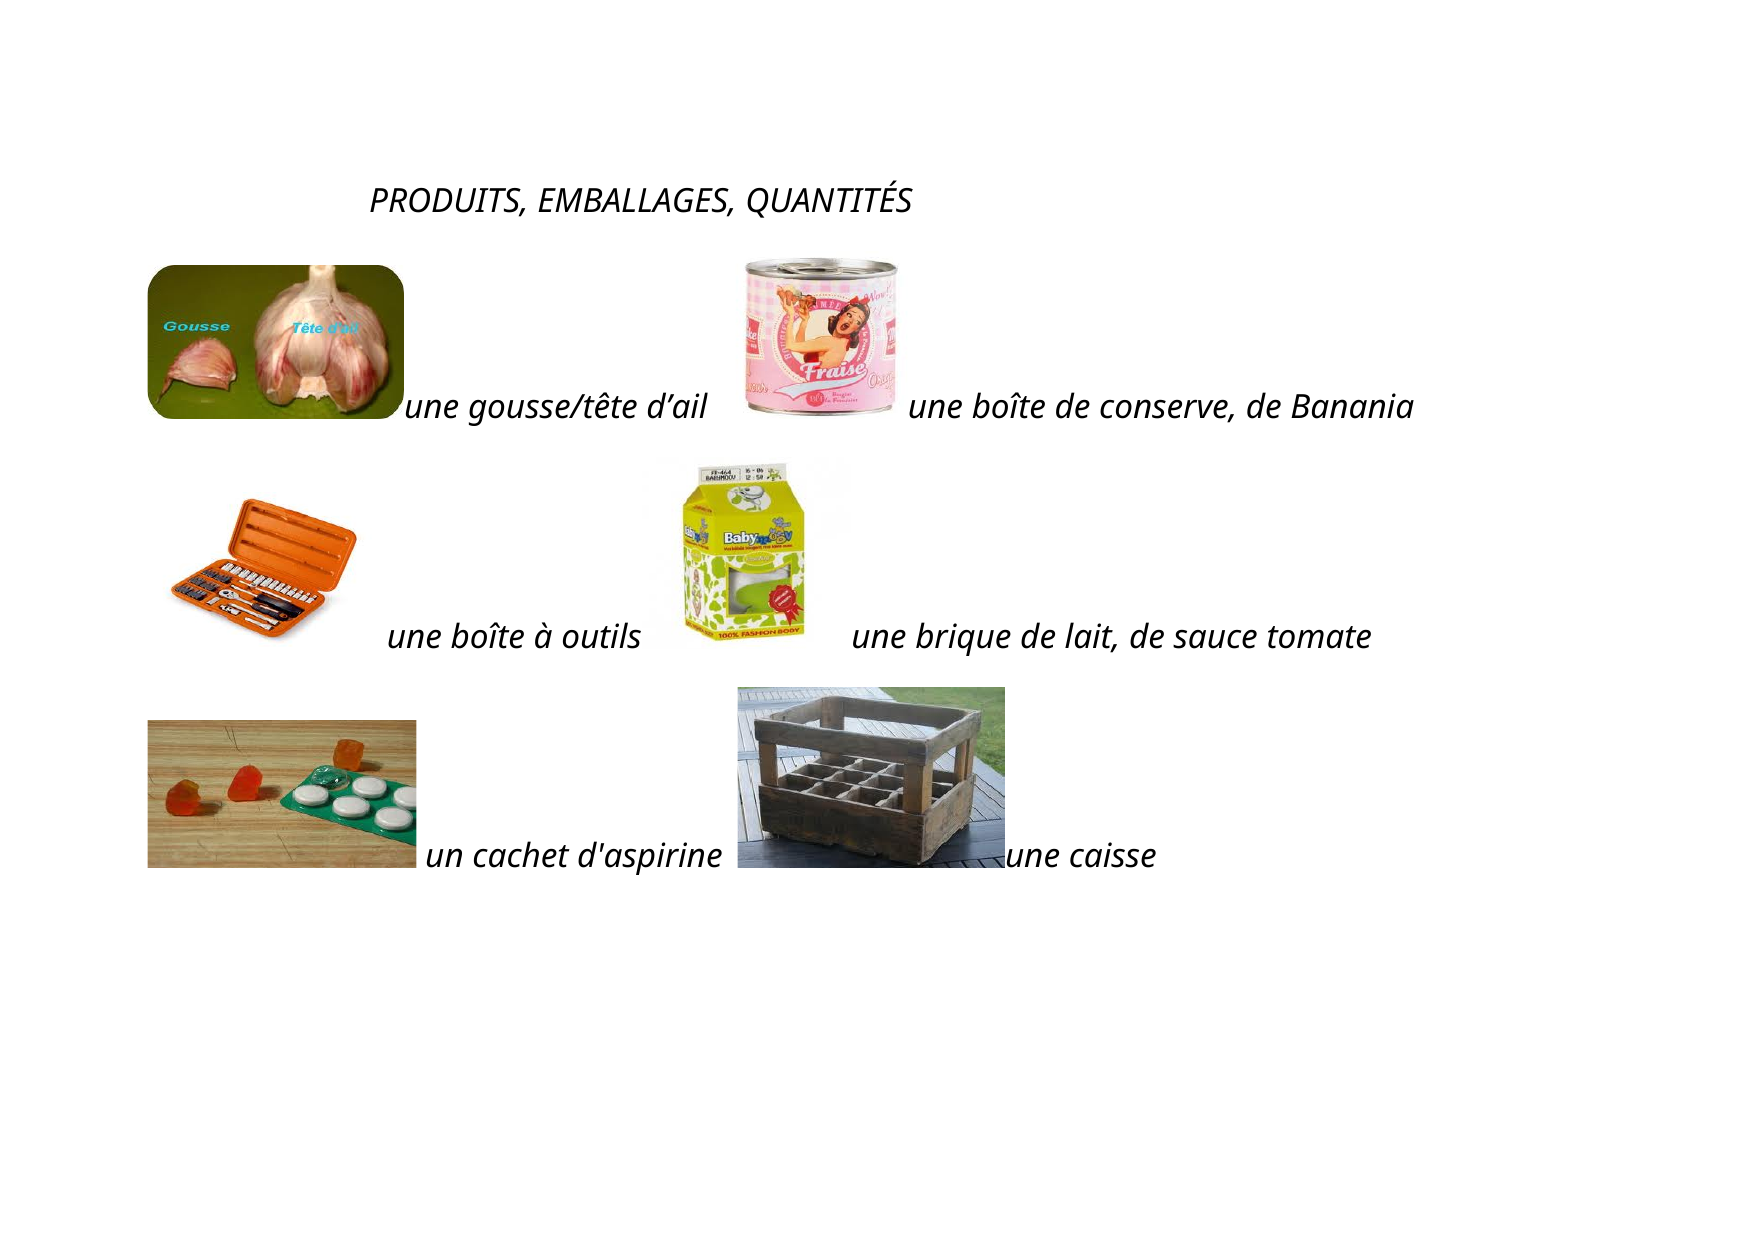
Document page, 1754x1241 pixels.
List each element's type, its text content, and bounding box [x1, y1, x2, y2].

picture [641, 457, 852, 649]
text PRODUITS, EMBALLAGES, QUANTITÉS [295, 177, 1606, 223]
picture [147, 720, 417, 868]
picture [707, 251, 908, 419]
picture [737, 687, 1005, 868]
picture [147, 265, 404, 419]
picture [147, 492, 387, 649]
